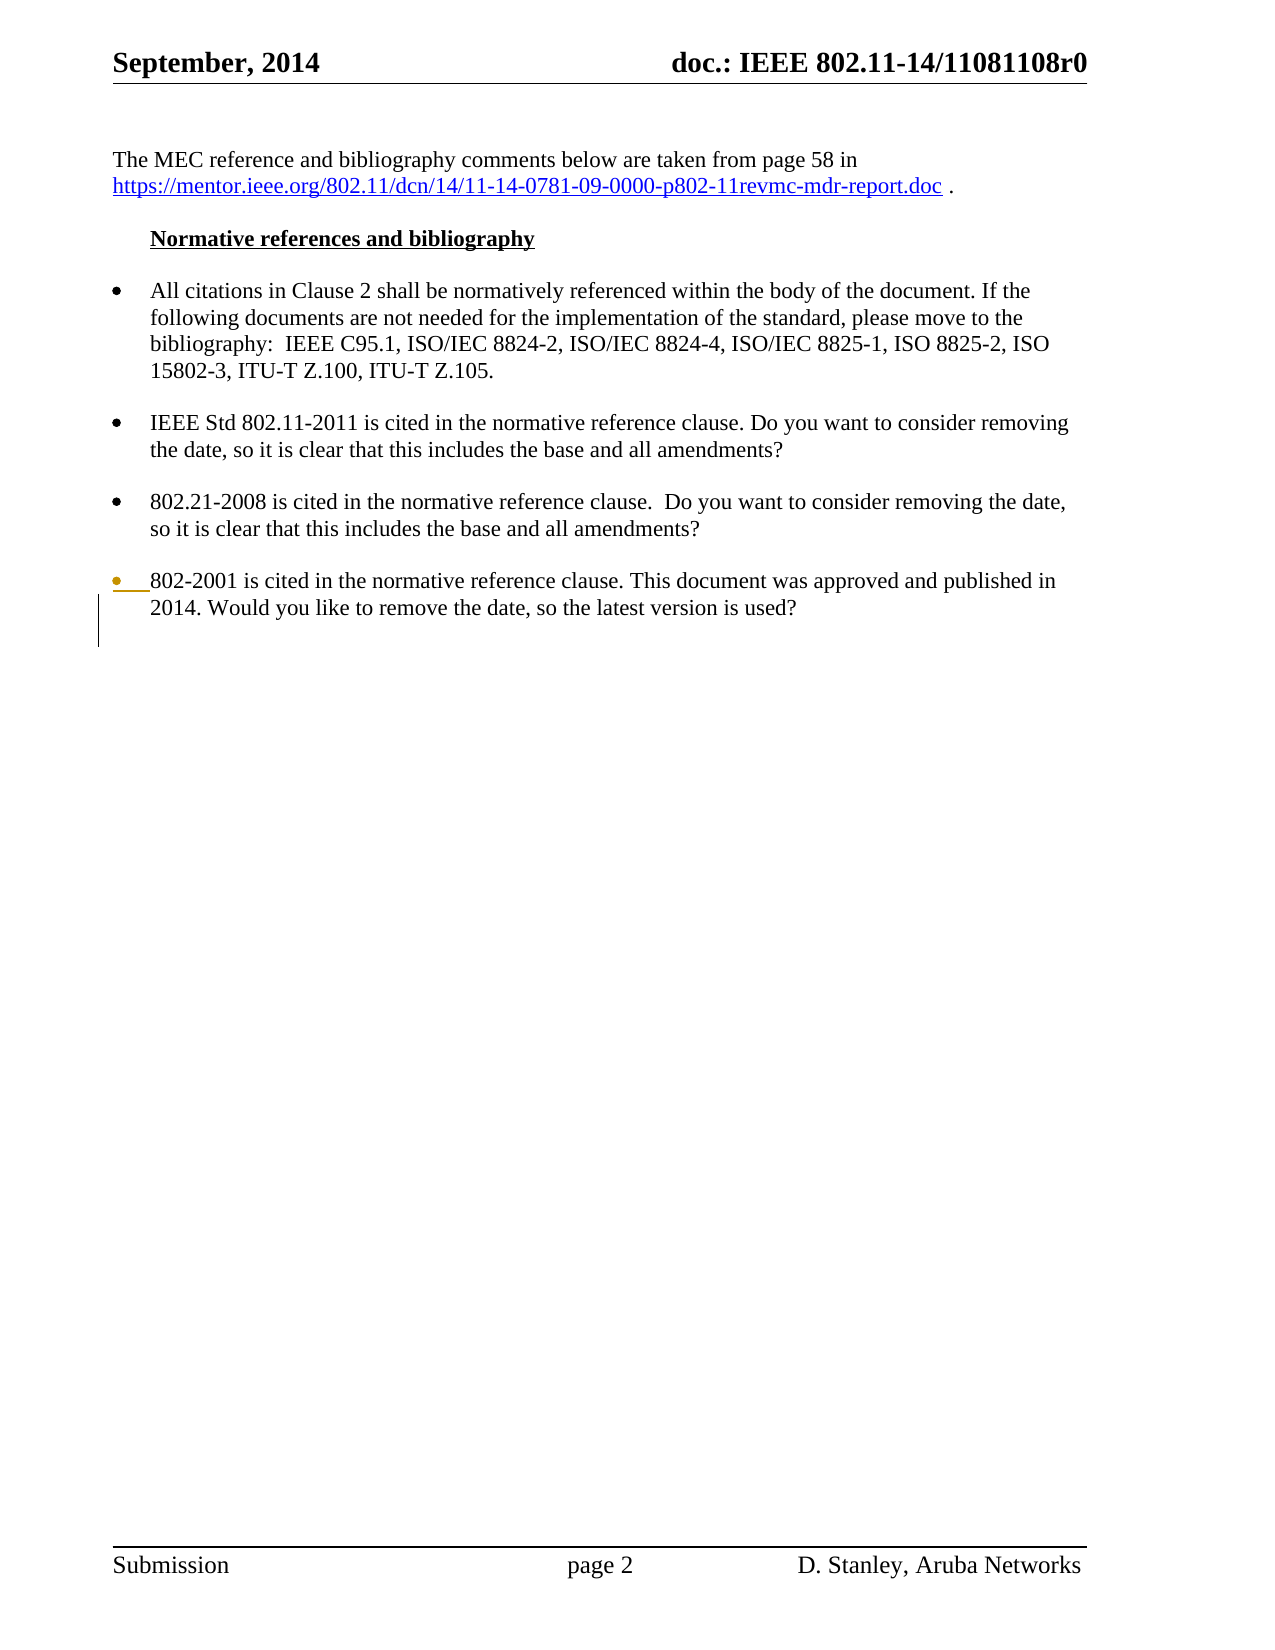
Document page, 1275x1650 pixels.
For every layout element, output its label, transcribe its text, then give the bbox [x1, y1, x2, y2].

list IEEE Std 802.11-2011 is cited in the normative reference clause. Do you want to consider removing the date, so it is clear that this includes the base and all amendments? [112, 409, 1087, 462]
text Normative references and bibliography [150, 225, 1087, 251]
subtitle The MEC reference and bibliography comments below are taken from page 58 in https://mentor.ieee.org/802.11/dcn/14/11-14-0781-09-0000-p802-11revmc-mdr-report.doc . [112, 146, 1087, 198]
list 802.21-2008 is cited in the normative reference clause. Do you want to consider removing the date, so it is clear that this includes the base and all amendments? [112, 488, 1087, 541]
list All citations in Clause 2 shall be normatively referenced within the body of the document. If the following documents are not needed for the implementation of the standard, please move to the bibliography: IEEE C95.1, ISO/IEC 8824-2, ISO/IEC 8824-4, ISO/IEC 8825-1, ISO 8825-2, ISO 15802-3, ITU-T Z.100, ITU-T Z.105. [112, 278, 1087, 383]
list 802-2001 is cited in the normative reference clause. This document was approved and published in 2014. Would you like to remove the date, so the latest version is used? [112, 567, 1087, 620]
